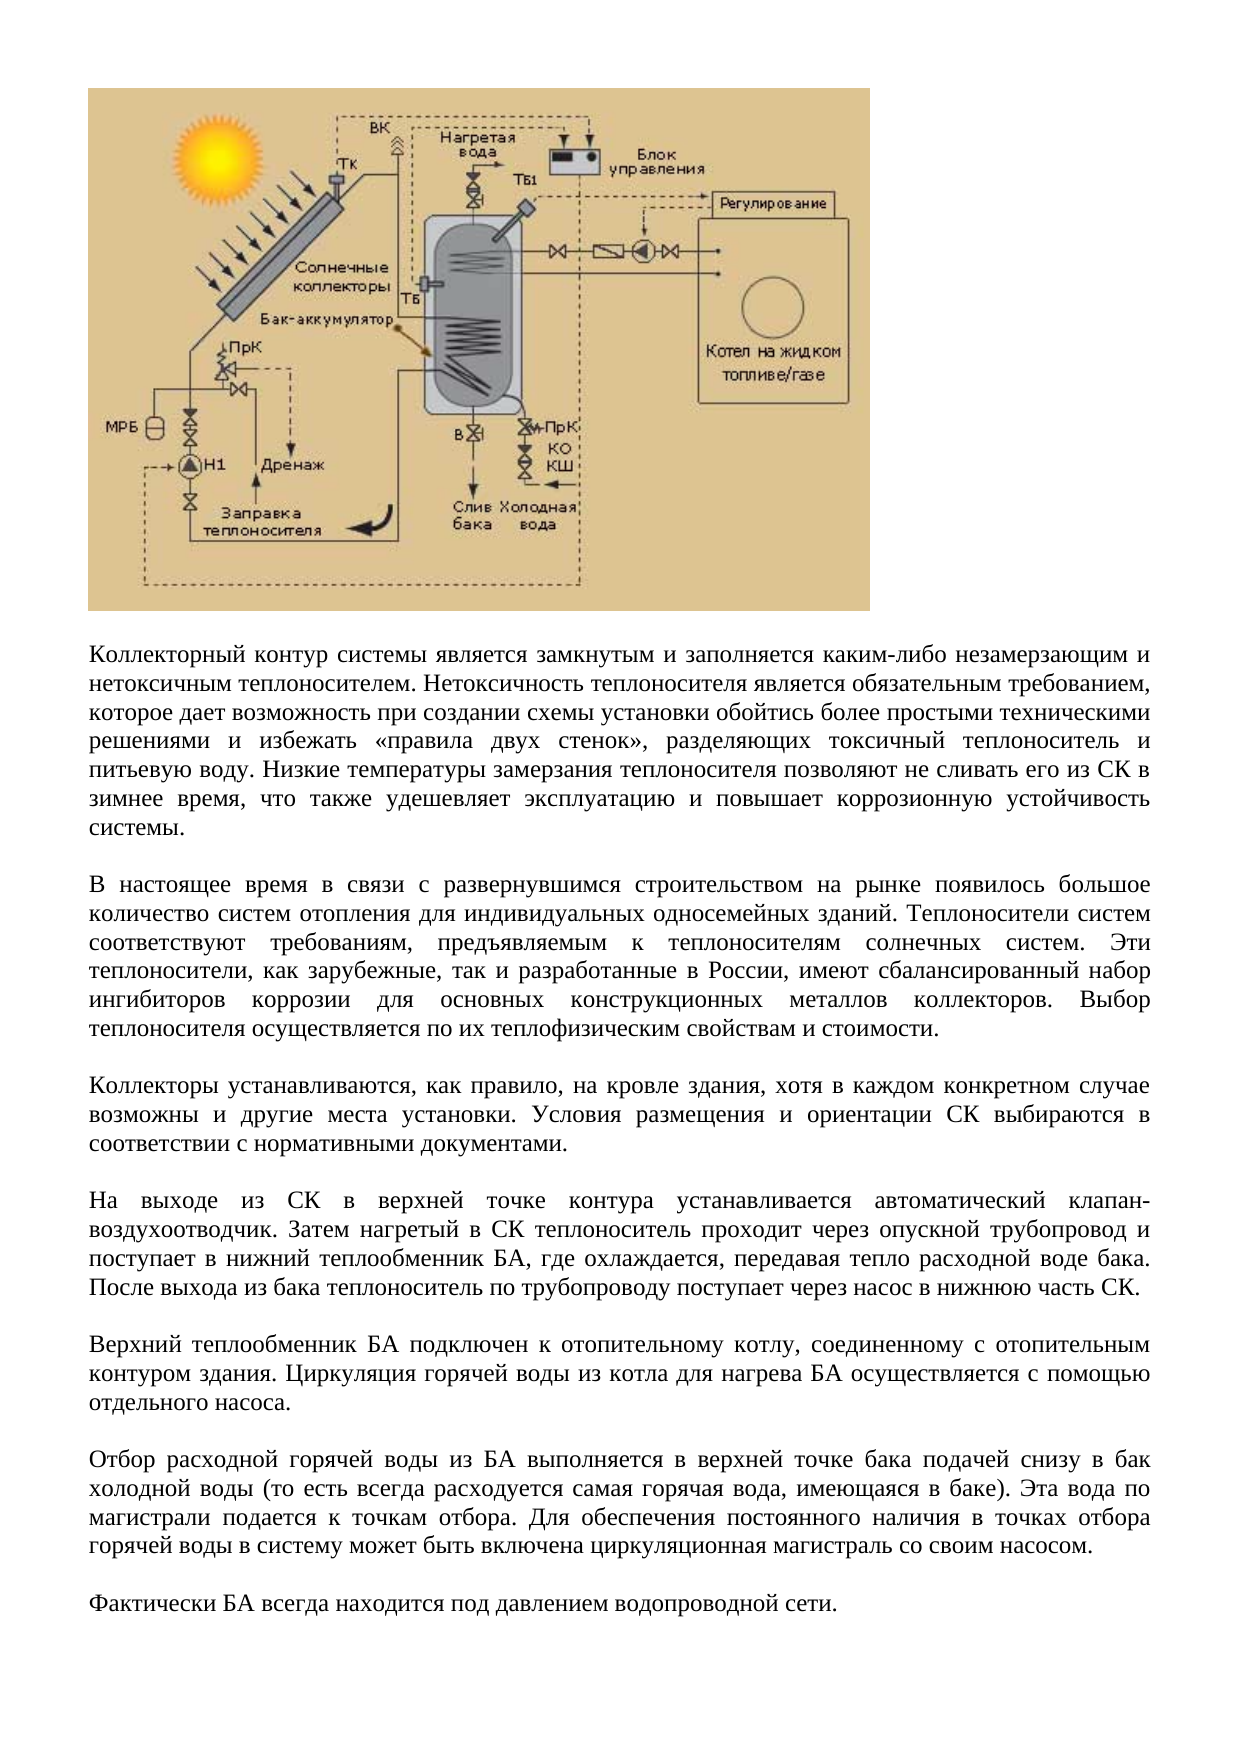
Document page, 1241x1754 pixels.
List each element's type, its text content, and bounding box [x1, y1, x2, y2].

text В настоящее время в связи с развернувшимся строительством на рынке появилось большое количество систем отопления для индивидуальных односемейных зданий. Теплоносители систем соответствуют требованиям, предъявляемым к теплоносителям солнечных систем. Эти теплоносители, как зарубежные, так и разработанные в России, имеют сбалансированный набор ингибиторов коррозии для основных конструкционных металлов коллекторов. Выбор теплоносителя осуществляется по их теплофизическим свойствам и стоимости. [89, 869, 1152, 1042]
text Фактически БА всегда находится под давлением водопроводной сети. [89, 1588, 1152, 1617]
picture [88, 88, 870, 611]
text На выходе из СК в верхней точке контура устанавливается автоматический клапан-воздухоотводчик. Затем нагретый в СК теплоноситель проходит через опускной трубопровод и поступает в нижний теплообменник БА, где охлаждается, передавая тепло расходной воде бака. После выхода из бака теплоноситель по трубопроводу поступает через насос в нижнюю часть СК. [89, 1186, 1152, 1301]
text Верхний теплообменник БА подключен к отопительному котлу, соединенному с отопительным контуром здания. Циркуляция горячей воды из котла для нагрева БА осуществляется с помощью отдельного насоса. [89, 1329, 1152, 1416]
text Коллекторный контур системы является замкнутым и заполняется каким-либо незамерзающим и нетоксичным теплоносителем. Нетоксичность теплоносителя является обязательным требованием, которое дает возможность при создании схемы установки обойтись более простыми техническими решениями и избежать «правила двух стенок», разделяющих токсичный теплоноситель и питьевую воду. Низкие температуры замерзания теплоносителя позволяют не сливать его из СК в зимнее время, что также удешевляет эксплуатацию и повышает коррозионную устойчивость системы. [89, 639, 1152, 841]
text Отбор расходной горячей воды из БА выполняется в верхней точке бака подачей снизу в бак холодной воды (то есть всегда расходуется самая горячая вода, имеющаяся в баке). Эта вода по магистрали подается к точкам отбора. Для обеспечения постоянного наличия в точках отбора горячей воды в систему может быть включена циркуляционная магистраль со своим насосом. [89, 1444, 1152, 1559]
text Коллекторы устанавливаются, как правило, на кровле здания, хотя в каждом конкретном случае возможны и другие места установки. Условия размещения и ориентации СК выбираются в соответствии с нормативными документами. [89, 1071, 1152, 1157]
